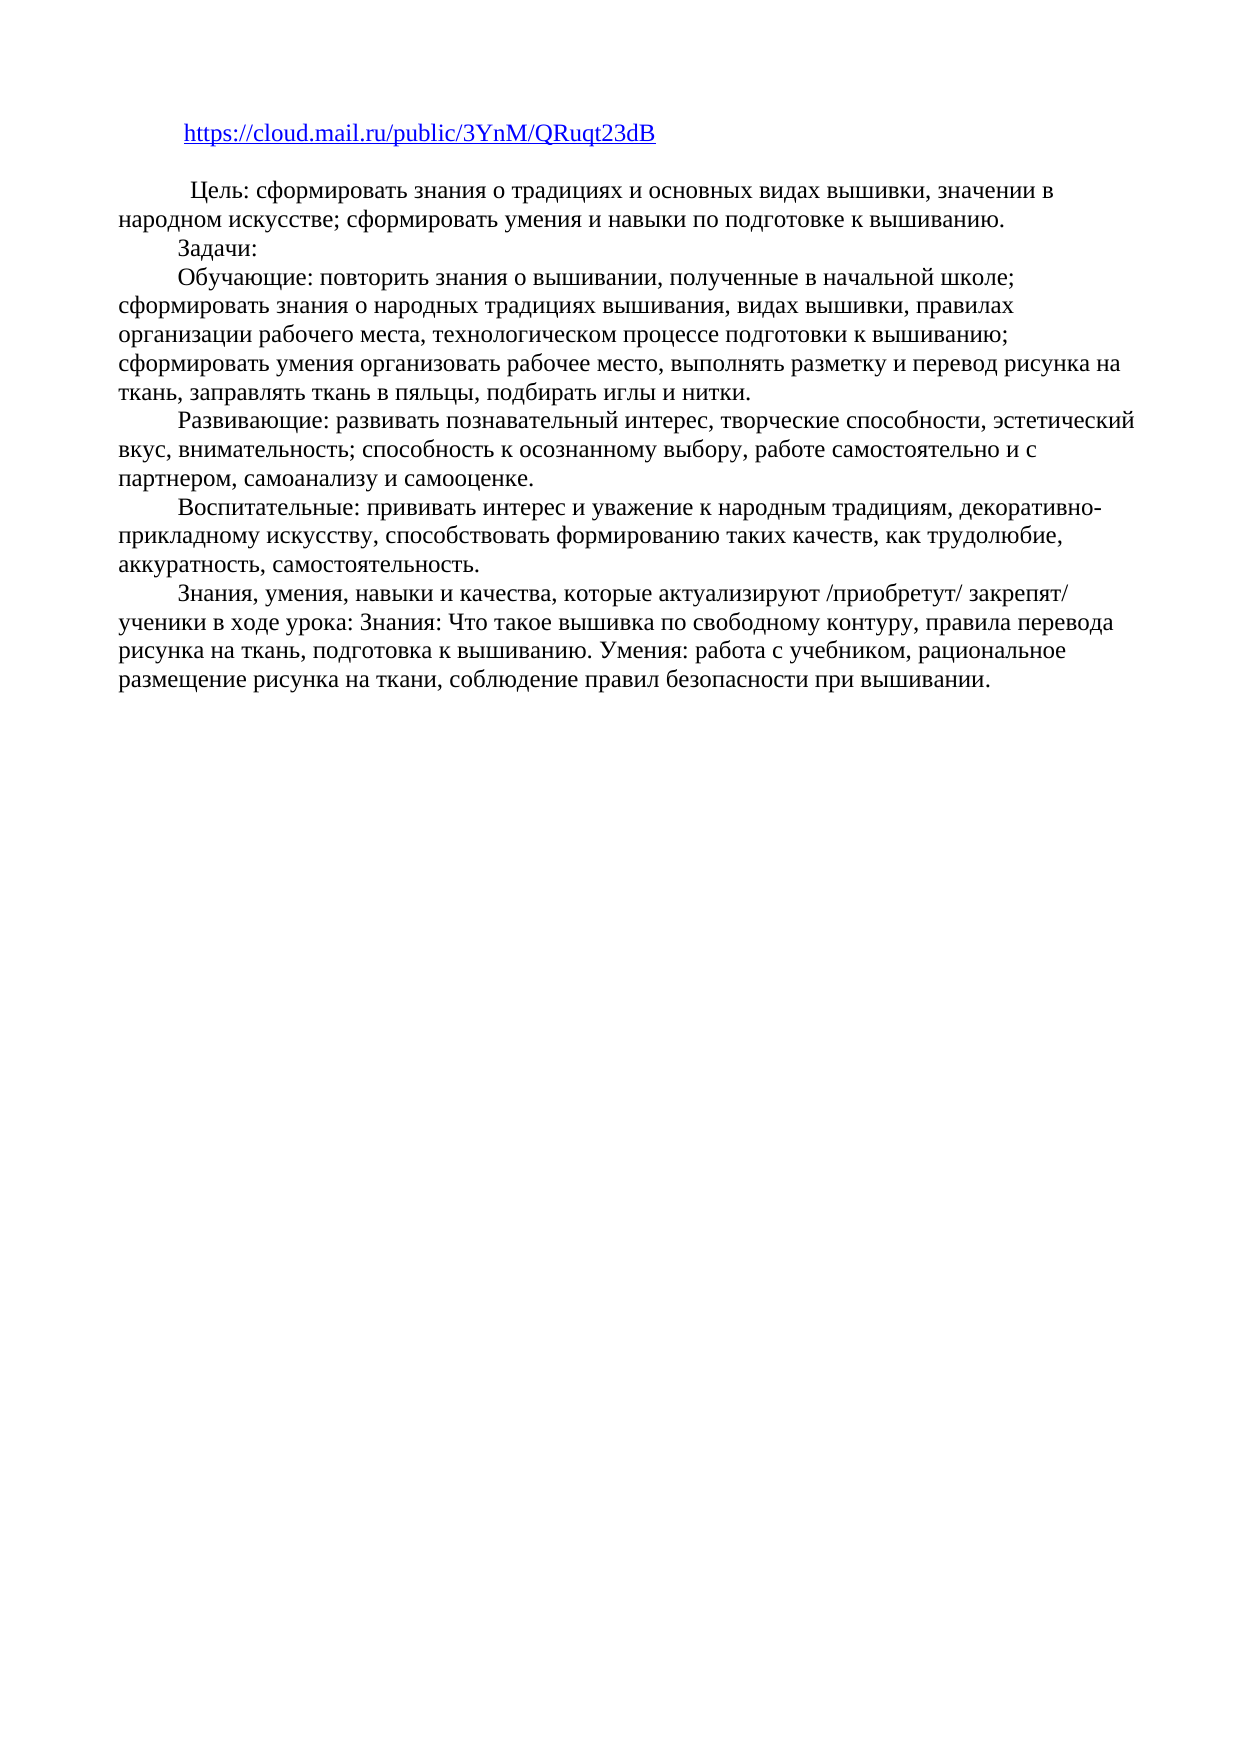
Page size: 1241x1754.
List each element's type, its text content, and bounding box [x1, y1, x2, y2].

text Знания, умения, навыки и качества, которые актуализируют /приобретут/ закрепят/ ученики в ходе урока: Знания: Что такое вышивка по свободному контуру, правила перевода рисунка на ткань, подготовка к вышиванию. Умения: работа с учебником, рациональное размещение рисунка на ткани, соблюдение правил безопасности при вышивании. [118, 578, 1152, 693]
text Развивающие: развивать познавательный интерес, творческие способности, эстетический вкус, внимательность; способность к осознанному выбору, работе самостоятельно и с партнером, самоанализу и самооценке. [118, 406, 1152, 492]
text Задачи: [118, 233, 1152, 262]
text Цель: сформировать знания о традициях и основных видах вышивки, значении в народном искусстве; сформировать умения и навыки по подготовке к вышиванию. [118, 176, 1152, 233]
text Обучающие: повторить знания о вышивании, полученные в начальной школе; сформировать знания о народных традициях вышивания, видах вышивки, правилах организации рабочего места, технологическом процессе подготовки к вышиванию; сформировать умения организовать рабочее место, выполнять разметку и перевод рисунка на ткань, заправлять ткань в пяльцы, подбирать иглы и нитки. [118, 262, 1152, 406]
text Воспитательные: прививать интерес и уважение к народным традициям, декоративно-прикладному искусству, способствовать формированию таких качеств, как трудолюбие, аккуратность, самостоятельность. [118, 492, 1152, 578]
text https://cloud.mail.ru/public/3YnM/QRuqt23dB [177, 118, 1152, 147]
